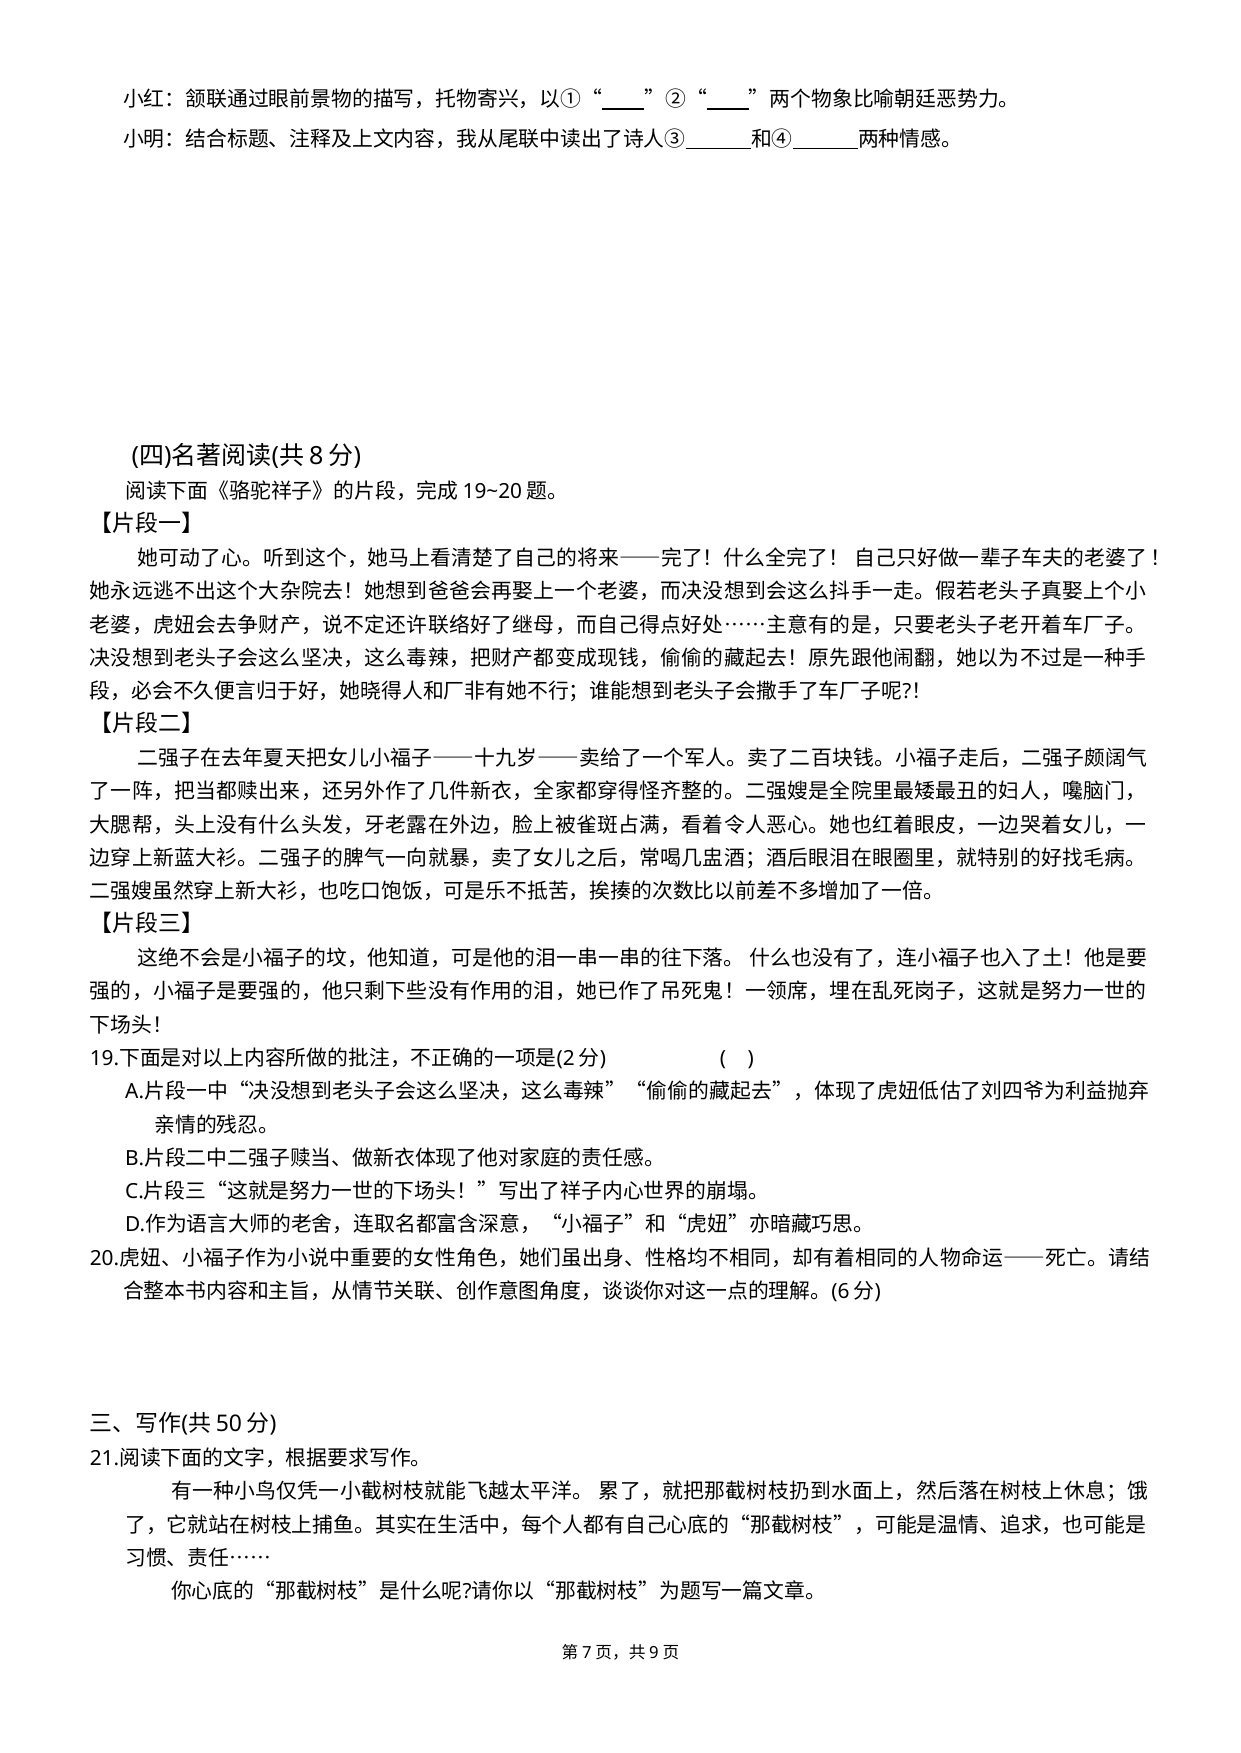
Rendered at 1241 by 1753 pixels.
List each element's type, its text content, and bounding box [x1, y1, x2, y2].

text C.片段三“这就是努力一世的下场头！”写出了祥子内心世界的崩塌。 [125, 1171, 1151, 1205]
text 有一种小鸟仅凭一小截树枝就能飞越太平洋。 累了，就把那截树枝扔到水面上，然后落在树枝上休息；饿了，它就站在树枝上捕鱼。其实在生活中，每个人都有自己心底的“那截树枝”，可能是温情、追求，也可能是习惯、责任…… [125, 1471, 1151, 1571]
text (四)名著阅读(共8分) [125, 435, 1151, 472]
text D.作为语言大师的老舍，连取名都富含深意，“小福子”和“虎妞”亦暗藏巧思。 [125, 1205, 1151, 1238]
text 21.阅读下面的文字，根据要求写作。 [89, 1438, 1151, 1471]
text 这绝不会是小福子的坟，他知道，可是他的泪一串一串的往下落。 什么也没有了，连小福子也入了土！他是要强的，小福子是要强的，他只剩下些没有作用的泪，她已作了吊死鬼！一领席，埋在乱死岗子，这就是努力一世的下场头！ [89, 938, 1151, 1038]
text 20.虎妞、小福子作为小说中重要的女性角色，她们虽出身、性格均不相同，却有着相同的人物命运——死亡。请结合整本书内容和主旨，从情节关联、创作意图角度，谈谈你对这一点的理解。(6分) [89, 1238, 1151, 1305]
text 你心底的“那截树枝”是什么呢?请你以“那截树枝”为题写一篇文章。 [125, 1571, 1151, 1605]
text A.片段一中“决没想到老头子会这么坚决，这么毒辣”“偷偷的藏起去”，体现了虎妞低估了刘四爷为利益抛弃亲情的残忍。 [125, 1071, 1151, 1138]
text 【片段二】 [89, 705, 1151, 738]
text 她可动了心。听到这个，她马上看清楚了自己的将来——完了！什么全完了！ 自己只好做一辈子车夫的老婆了！她永远逃不出这个大杂院去！她想到爸爸会再娶上一个老婆，而决没想到会这么抖手一走。假若老头子真娶上个小老婆，虎妞会去争财产，说不定还许联络好了继母，而自己得点好处……主意有的是，只要老头子老开着车厂子。决没想到老头子会这么坚决，这么毒辣，把财产都变成现钱，偷偷的藏起去！原先跟他闹翻，她以为不过是一种手段，必会不久便言归于好，她晓得人和厂非有她不行；谁能想到老头子会撒手了车厂子呢?！ [89, 538, 1151, 705]
text 小明：结合标题、注释及上文内容，我从尾联中读出了诗人③ 和④ 两种情感。 [123, 112, 1151, 152]
text 阅读下面《骆驼祥子》的片段，完成19~20题。 [125, 472, 1151, 505]
text 【片段三】 [89, 905, 1151, 938]
text 【片段一】 [89, 505, 1151, 538]
text 小红：颔联通过眼前景物的描写，托物寄兴，以①“ ”②“ ”两个物象比喻朝廷恶势力。 [123, 73, 1151, 112]
text 三、写作(共50分) [89, 1405, 1151, 1438]
text 二强子在去年夏天把女儿小福子——十九岁——卖给了一个军人。卖了二百块钱。小福子走后，二强子颇阔气了一阵，把当都赎出来，还另外作了几件新衣，全家都穿得怪齐整的。二强嫂是全院里最矮最丑的妇人，嚵脑门，大腮帮，头上没有什么头发，牙老露在外边，脸上被雀斑占满，看着令人恶心。她也红着眼皮，一边哭着女儿，一边穿上新蓝大衫。二强子的脾气一向就暴，卖了女儿之后，常喝几盅酒；酒后眼泪在眼圈里，就特别的好找毛病。二强嫂虽然穿上新大衫，也吃口饱饭，可是乐不抵苦，挨揍的次数比以前差不多增加了一倍。 [89, 738, 1151, 905]
text B.片段二中二强子赎当、做新衣体现了他对家庭的责任感。 [125, 1138, 1151, 1171]
text 19.下面是对以上内容所做的批注，不正确的一项是(2分) ( ) [89, 1038, 1151, 1071]
